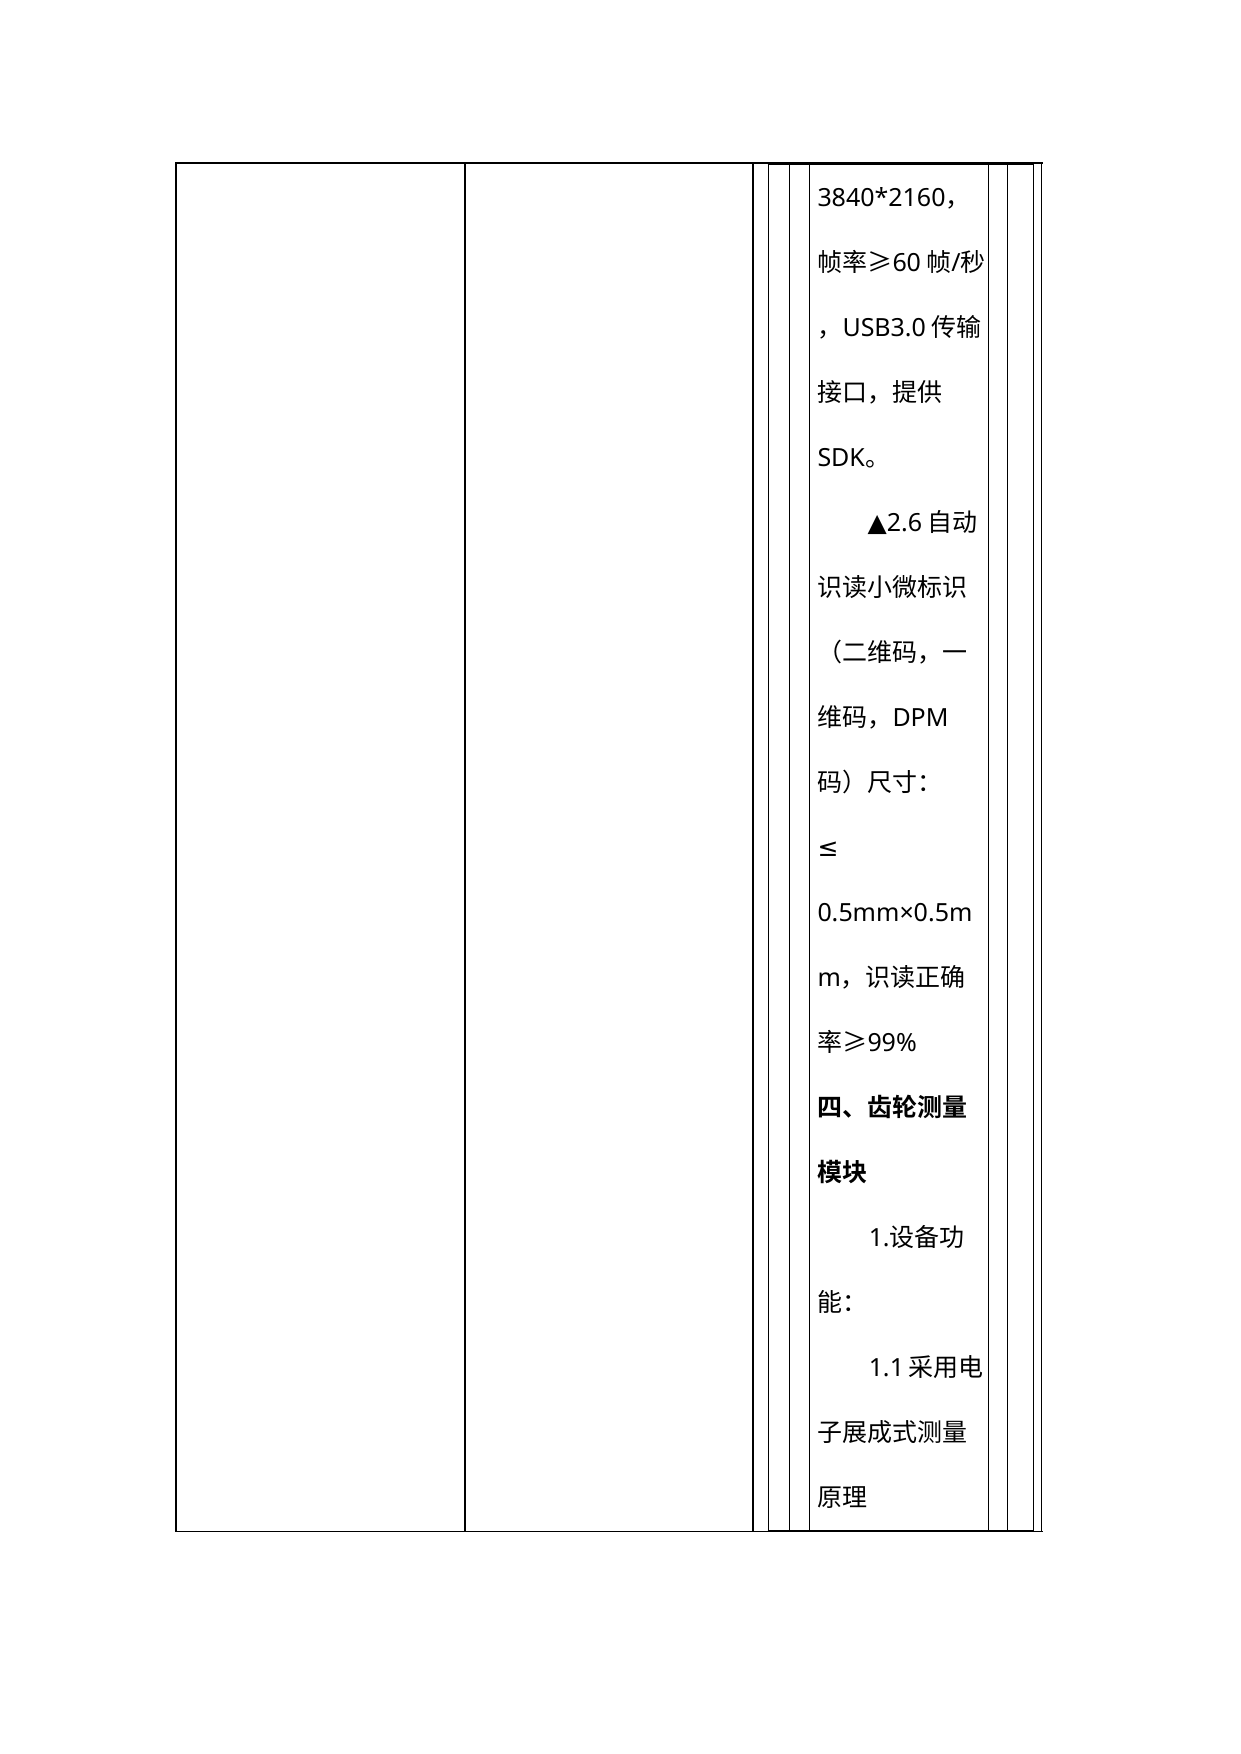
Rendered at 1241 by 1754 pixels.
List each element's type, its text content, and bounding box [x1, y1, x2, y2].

table_cell [1034, 164, 1041, 1531]
table_cell [466, 164, 752, 1531]
table_cell [754, 164, 768, 1531]
table_cell 1 [177, 164, 464, 1531]
